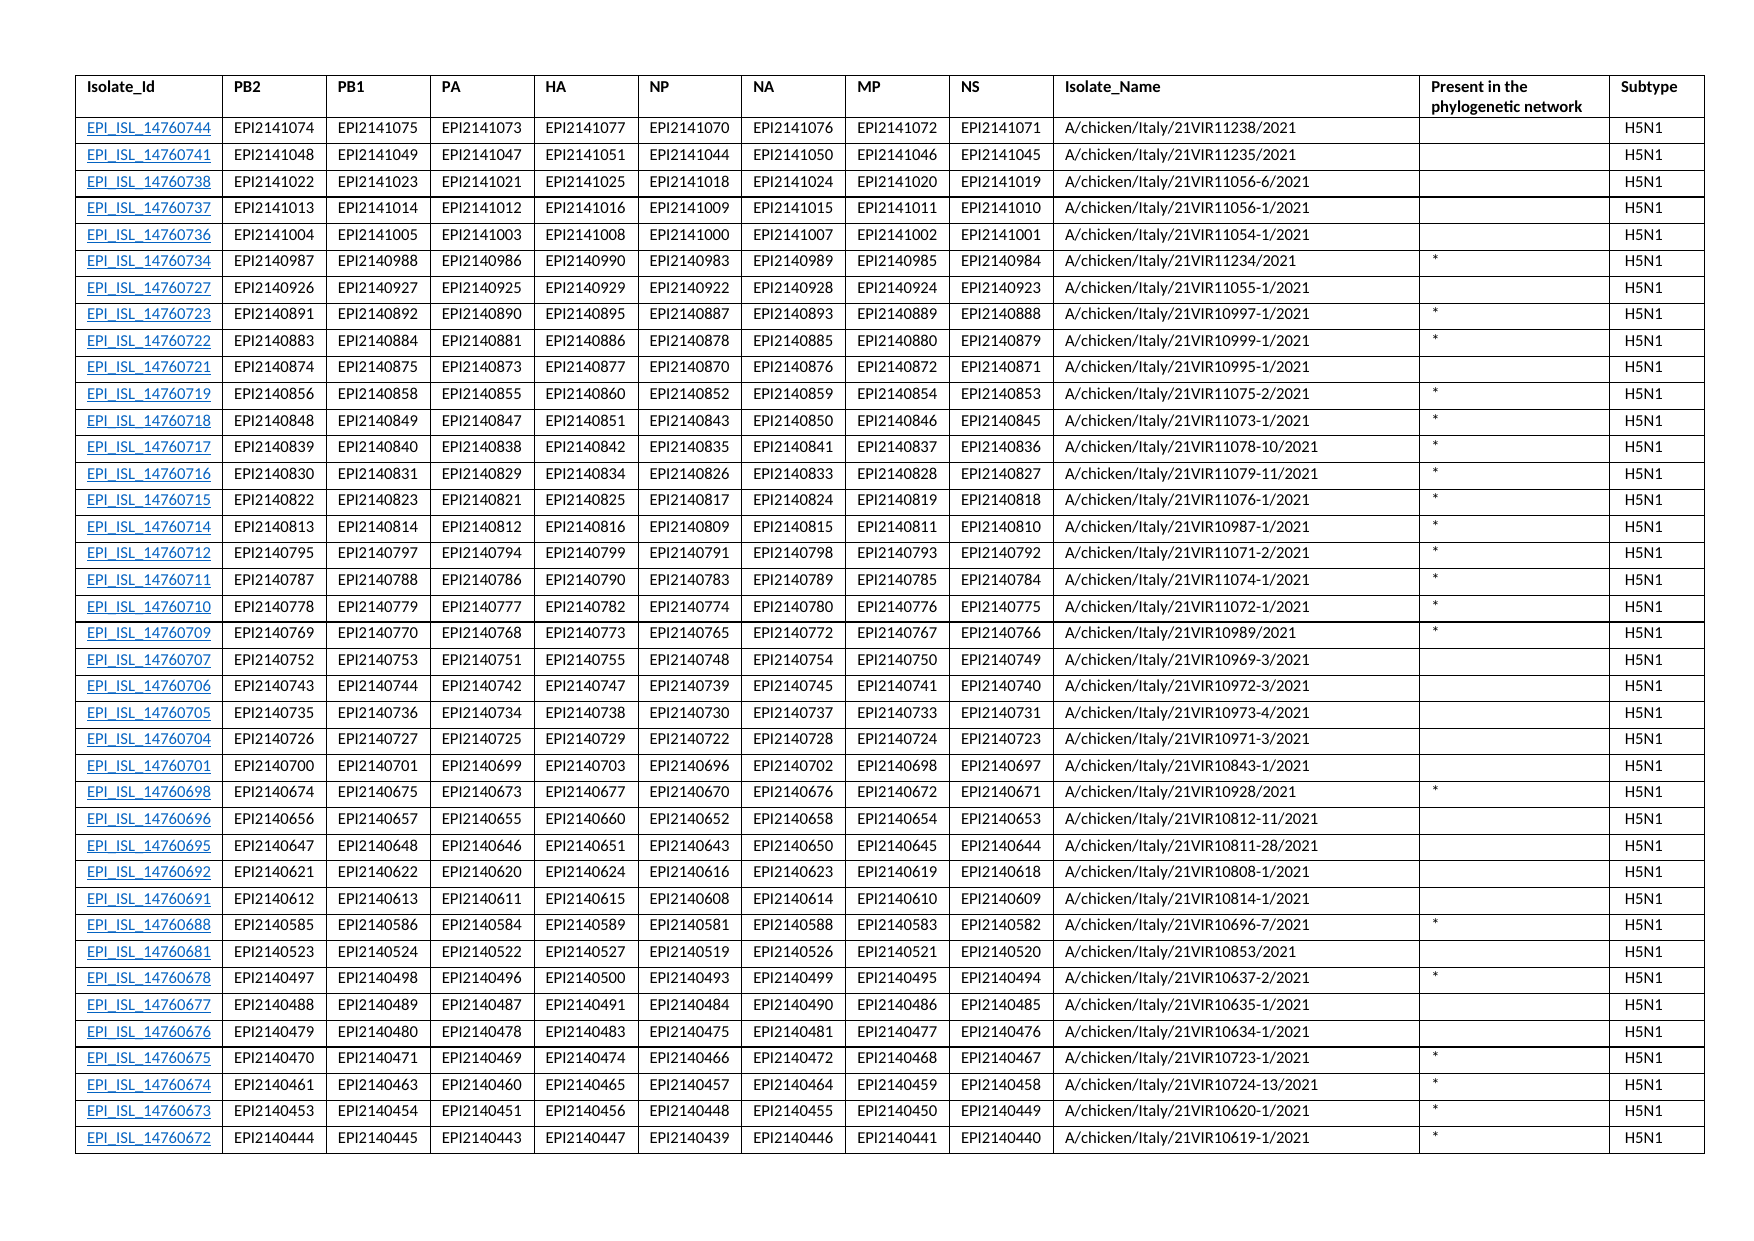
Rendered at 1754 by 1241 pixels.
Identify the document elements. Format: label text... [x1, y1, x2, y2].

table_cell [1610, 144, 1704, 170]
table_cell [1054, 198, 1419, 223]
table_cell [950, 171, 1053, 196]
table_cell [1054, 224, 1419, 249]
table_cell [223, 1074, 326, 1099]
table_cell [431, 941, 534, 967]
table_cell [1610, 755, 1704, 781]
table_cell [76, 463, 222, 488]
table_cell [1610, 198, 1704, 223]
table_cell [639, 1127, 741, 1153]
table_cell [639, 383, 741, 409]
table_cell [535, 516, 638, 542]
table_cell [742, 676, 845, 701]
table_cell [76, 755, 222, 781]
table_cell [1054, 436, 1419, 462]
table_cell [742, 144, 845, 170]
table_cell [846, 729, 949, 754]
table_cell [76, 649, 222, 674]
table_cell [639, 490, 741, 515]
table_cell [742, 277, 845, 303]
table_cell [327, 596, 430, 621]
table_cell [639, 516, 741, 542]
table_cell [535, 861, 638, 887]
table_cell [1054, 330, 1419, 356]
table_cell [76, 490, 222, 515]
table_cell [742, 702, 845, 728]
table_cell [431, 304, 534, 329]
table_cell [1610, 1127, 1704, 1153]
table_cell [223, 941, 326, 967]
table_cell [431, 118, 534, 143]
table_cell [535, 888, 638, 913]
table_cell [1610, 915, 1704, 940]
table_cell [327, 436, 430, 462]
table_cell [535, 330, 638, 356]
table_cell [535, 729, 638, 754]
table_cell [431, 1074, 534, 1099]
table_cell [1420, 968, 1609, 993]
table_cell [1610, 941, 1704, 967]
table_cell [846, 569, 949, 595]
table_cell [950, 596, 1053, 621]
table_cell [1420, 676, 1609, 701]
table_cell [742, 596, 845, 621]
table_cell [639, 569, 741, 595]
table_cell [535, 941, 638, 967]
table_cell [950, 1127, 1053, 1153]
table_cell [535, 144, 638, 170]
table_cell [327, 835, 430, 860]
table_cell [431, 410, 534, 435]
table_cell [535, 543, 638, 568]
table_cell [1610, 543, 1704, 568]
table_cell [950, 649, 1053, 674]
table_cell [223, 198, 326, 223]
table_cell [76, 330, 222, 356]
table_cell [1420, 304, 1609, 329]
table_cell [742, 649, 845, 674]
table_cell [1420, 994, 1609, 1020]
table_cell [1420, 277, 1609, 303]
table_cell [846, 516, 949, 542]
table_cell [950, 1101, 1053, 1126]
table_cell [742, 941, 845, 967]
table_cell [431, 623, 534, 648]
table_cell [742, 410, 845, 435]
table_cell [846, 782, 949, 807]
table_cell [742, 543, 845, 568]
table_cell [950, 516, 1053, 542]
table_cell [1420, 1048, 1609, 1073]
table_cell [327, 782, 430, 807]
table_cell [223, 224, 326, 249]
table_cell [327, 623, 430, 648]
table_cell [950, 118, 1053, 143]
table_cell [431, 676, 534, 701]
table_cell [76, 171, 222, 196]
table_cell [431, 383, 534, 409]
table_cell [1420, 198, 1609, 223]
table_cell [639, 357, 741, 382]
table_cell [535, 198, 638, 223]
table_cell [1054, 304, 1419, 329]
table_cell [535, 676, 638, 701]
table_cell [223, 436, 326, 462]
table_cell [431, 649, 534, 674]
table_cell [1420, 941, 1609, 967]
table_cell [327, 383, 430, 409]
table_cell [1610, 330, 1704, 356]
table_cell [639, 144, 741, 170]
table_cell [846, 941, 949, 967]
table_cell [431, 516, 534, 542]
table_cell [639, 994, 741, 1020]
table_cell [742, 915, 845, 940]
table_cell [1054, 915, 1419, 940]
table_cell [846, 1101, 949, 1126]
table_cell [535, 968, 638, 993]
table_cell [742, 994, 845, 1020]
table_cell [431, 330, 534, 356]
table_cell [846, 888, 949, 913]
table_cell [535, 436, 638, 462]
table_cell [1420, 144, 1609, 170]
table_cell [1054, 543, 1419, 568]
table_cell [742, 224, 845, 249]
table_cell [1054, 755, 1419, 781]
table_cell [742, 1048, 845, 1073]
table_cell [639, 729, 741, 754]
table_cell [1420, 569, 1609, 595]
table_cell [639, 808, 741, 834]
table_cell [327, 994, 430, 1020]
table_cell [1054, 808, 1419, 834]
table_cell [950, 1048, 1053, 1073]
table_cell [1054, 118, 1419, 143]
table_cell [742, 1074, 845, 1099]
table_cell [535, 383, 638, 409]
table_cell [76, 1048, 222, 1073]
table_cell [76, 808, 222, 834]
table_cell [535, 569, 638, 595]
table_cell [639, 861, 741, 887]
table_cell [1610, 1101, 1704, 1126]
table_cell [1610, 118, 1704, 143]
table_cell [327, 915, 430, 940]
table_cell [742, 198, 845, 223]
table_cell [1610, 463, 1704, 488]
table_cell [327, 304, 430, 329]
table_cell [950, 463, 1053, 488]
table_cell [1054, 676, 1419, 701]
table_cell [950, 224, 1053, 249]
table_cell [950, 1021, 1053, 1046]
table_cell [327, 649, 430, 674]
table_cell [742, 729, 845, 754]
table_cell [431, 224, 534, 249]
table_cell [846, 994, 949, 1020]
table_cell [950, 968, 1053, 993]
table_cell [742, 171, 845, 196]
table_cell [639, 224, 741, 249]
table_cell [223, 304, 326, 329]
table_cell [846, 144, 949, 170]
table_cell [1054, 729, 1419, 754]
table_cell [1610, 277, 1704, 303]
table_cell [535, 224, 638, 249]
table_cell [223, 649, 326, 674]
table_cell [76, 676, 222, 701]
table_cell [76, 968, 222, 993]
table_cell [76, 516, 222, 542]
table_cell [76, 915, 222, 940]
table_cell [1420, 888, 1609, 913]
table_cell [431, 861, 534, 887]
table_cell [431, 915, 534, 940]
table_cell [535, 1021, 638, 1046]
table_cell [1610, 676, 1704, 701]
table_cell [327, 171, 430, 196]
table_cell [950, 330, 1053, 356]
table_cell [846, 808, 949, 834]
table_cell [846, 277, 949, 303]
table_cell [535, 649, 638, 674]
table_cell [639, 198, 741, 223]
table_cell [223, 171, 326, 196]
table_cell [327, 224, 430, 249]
table_header PA [431, 76, 534, 117]
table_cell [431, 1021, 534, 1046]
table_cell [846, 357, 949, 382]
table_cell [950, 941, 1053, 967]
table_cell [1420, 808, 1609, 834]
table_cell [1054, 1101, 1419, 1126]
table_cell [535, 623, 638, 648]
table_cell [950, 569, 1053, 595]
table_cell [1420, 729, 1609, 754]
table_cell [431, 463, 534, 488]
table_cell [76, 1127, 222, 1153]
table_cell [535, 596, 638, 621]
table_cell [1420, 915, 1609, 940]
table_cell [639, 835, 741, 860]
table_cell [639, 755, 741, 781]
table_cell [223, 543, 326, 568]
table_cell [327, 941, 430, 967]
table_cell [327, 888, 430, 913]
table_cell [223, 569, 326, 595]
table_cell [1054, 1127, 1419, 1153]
table_header NP [639, 76, 741, 117]
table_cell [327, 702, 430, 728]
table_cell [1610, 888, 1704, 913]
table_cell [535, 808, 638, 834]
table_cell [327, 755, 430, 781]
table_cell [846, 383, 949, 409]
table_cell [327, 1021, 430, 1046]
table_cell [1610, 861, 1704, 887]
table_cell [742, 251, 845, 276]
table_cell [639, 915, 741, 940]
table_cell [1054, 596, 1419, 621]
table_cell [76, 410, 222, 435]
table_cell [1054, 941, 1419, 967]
table_header MP [846, 76, 949, 117]
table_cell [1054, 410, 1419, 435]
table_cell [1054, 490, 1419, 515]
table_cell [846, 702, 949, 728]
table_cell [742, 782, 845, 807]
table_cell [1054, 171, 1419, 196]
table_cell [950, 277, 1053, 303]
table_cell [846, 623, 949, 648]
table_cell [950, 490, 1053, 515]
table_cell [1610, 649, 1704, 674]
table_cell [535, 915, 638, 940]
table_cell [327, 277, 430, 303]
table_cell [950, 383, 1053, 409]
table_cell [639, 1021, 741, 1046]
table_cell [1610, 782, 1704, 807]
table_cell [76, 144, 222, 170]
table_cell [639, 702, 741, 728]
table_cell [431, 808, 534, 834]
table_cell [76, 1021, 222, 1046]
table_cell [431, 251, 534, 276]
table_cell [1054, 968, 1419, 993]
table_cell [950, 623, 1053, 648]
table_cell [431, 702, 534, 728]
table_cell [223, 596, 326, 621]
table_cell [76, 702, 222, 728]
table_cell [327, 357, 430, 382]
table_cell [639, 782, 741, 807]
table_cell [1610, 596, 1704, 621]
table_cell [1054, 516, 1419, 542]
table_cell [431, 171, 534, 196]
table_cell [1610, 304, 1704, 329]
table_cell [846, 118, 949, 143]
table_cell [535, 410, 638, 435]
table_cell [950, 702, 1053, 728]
table_header Present in the phylogenetic network [1420, 76, 1609, 117]
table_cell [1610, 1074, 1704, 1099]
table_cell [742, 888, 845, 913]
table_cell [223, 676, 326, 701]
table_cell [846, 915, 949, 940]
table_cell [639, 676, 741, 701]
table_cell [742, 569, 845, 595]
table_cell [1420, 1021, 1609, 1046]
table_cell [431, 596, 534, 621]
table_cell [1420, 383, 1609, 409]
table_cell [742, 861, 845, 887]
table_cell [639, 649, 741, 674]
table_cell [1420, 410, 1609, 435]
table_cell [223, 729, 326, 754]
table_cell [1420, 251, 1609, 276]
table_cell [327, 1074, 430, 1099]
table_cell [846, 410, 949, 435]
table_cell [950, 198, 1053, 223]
table_header PB2 [223, 76, 326, 117]
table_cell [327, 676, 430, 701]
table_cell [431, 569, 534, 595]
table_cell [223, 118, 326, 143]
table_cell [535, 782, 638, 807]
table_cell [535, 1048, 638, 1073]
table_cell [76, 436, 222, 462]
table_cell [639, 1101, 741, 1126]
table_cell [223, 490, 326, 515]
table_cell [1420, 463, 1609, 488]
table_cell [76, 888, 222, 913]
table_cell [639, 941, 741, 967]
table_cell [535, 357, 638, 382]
table_header NA [742, 76, 845, 117]
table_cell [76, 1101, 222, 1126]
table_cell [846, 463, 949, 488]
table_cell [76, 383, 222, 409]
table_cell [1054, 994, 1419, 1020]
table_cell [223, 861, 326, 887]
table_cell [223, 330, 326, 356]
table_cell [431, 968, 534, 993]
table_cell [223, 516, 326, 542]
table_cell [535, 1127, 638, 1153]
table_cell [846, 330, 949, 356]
table_header PB1 [327, 76, 430, 117]
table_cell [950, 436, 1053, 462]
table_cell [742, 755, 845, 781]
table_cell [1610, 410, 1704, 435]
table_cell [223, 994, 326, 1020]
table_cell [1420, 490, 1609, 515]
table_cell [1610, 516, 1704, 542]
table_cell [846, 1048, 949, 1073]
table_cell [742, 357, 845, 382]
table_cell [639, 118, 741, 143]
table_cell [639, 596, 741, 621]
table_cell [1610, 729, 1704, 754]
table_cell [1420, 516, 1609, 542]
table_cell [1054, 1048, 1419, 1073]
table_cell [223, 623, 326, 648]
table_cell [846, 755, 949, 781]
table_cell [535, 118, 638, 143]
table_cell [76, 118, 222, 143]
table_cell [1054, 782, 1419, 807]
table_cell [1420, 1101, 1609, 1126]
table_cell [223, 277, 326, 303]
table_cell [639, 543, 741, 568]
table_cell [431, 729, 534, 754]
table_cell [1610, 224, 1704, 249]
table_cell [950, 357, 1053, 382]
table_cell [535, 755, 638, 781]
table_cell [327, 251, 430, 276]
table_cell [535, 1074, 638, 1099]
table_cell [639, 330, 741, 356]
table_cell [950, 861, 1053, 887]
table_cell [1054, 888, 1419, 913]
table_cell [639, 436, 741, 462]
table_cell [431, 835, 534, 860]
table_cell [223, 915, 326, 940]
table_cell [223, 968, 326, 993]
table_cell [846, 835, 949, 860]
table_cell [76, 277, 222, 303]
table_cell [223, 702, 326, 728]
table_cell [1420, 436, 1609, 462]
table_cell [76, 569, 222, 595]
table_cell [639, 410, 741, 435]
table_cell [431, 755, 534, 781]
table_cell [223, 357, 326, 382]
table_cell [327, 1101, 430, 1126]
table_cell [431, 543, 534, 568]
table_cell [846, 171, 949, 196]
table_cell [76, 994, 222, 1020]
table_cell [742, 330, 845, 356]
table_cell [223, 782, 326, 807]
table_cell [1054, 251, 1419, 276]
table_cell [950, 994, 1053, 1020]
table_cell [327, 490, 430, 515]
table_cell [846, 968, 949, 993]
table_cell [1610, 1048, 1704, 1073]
table_header NS [950, 76, 1053, 117]
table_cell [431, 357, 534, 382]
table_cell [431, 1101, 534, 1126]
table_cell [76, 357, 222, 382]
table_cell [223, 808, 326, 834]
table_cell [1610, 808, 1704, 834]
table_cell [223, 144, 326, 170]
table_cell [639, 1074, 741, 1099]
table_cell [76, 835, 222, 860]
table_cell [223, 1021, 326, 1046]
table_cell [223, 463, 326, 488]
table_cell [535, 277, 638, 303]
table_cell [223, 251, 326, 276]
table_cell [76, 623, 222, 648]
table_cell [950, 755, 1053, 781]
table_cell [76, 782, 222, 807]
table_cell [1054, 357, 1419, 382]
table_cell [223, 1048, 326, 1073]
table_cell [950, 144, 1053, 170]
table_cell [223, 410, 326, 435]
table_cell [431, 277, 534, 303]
table_header Subtype [1610, 76, 1704, 117]
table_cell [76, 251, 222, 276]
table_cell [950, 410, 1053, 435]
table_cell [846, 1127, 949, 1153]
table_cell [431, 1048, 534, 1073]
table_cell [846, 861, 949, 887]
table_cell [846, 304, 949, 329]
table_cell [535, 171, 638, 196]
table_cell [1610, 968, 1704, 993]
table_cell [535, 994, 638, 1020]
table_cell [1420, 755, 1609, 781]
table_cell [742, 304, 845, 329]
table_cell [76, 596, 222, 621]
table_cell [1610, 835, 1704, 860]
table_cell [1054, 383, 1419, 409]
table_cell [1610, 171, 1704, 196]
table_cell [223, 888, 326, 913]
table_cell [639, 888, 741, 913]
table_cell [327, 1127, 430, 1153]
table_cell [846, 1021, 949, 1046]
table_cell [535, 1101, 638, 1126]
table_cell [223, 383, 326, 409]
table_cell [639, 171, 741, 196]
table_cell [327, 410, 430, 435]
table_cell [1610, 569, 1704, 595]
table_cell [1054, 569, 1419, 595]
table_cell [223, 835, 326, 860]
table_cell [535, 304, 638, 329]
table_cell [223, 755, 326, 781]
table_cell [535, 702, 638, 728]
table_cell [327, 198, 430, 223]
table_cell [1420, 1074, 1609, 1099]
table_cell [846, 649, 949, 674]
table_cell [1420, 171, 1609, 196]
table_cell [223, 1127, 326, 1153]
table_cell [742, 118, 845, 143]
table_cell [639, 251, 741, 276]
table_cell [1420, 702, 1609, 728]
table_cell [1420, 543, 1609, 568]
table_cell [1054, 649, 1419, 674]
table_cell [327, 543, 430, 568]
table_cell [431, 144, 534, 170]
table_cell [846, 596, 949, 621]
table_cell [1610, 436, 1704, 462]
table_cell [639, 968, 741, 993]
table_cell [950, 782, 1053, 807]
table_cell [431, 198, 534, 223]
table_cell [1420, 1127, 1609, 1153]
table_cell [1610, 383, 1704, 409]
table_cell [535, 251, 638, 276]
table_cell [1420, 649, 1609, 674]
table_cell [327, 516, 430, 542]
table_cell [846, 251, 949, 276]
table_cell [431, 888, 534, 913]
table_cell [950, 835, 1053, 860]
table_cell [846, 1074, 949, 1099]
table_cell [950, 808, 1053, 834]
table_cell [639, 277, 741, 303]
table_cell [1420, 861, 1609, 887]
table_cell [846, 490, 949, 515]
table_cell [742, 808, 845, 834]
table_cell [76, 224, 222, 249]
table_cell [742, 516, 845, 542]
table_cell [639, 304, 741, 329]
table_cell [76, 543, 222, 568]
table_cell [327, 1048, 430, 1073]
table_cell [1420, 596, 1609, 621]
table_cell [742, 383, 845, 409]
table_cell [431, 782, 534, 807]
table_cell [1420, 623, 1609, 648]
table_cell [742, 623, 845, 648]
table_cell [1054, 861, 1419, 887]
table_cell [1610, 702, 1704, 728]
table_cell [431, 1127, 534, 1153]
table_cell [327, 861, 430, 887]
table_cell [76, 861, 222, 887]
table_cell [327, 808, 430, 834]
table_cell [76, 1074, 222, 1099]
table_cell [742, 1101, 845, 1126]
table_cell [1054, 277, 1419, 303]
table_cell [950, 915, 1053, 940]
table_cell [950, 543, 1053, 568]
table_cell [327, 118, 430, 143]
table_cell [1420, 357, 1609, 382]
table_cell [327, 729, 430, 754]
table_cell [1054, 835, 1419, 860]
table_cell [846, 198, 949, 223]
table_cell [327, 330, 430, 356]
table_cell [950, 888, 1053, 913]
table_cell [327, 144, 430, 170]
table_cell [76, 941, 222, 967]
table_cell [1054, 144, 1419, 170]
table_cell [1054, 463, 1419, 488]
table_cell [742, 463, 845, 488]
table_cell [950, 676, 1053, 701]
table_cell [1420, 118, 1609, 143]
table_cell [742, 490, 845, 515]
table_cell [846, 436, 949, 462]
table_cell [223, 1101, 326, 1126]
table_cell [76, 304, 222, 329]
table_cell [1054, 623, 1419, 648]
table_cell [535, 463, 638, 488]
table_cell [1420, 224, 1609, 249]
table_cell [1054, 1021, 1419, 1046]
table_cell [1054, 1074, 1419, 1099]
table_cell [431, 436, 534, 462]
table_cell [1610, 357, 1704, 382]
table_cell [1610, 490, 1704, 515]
table_header HA [535, 76, 638, 117]
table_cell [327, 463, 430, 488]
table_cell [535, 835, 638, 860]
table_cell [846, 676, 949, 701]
table_header Isolate_Name [1054, 76, 1419, 117]
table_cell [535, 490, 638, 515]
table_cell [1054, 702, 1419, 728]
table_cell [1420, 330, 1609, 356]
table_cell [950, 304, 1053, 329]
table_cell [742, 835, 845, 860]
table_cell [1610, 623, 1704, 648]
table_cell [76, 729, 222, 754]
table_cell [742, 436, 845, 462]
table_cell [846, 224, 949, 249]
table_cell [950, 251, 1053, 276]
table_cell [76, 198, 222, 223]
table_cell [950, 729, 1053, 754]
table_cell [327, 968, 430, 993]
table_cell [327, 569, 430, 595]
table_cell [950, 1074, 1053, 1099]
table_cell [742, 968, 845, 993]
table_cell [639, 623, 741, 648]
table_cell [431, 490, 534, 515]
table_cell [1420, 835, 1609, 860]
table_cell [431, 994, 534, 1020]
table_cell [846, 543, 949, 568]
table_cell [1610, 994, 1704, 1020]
table_header Isolate_Id [76, 76, 222, 117]
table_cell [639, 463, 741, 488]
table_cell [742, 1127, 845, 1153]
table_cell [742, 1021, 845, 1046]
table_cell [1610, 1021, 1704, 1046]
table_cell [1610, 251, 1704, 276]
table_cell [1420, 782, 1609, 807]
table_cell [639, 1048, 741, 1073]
